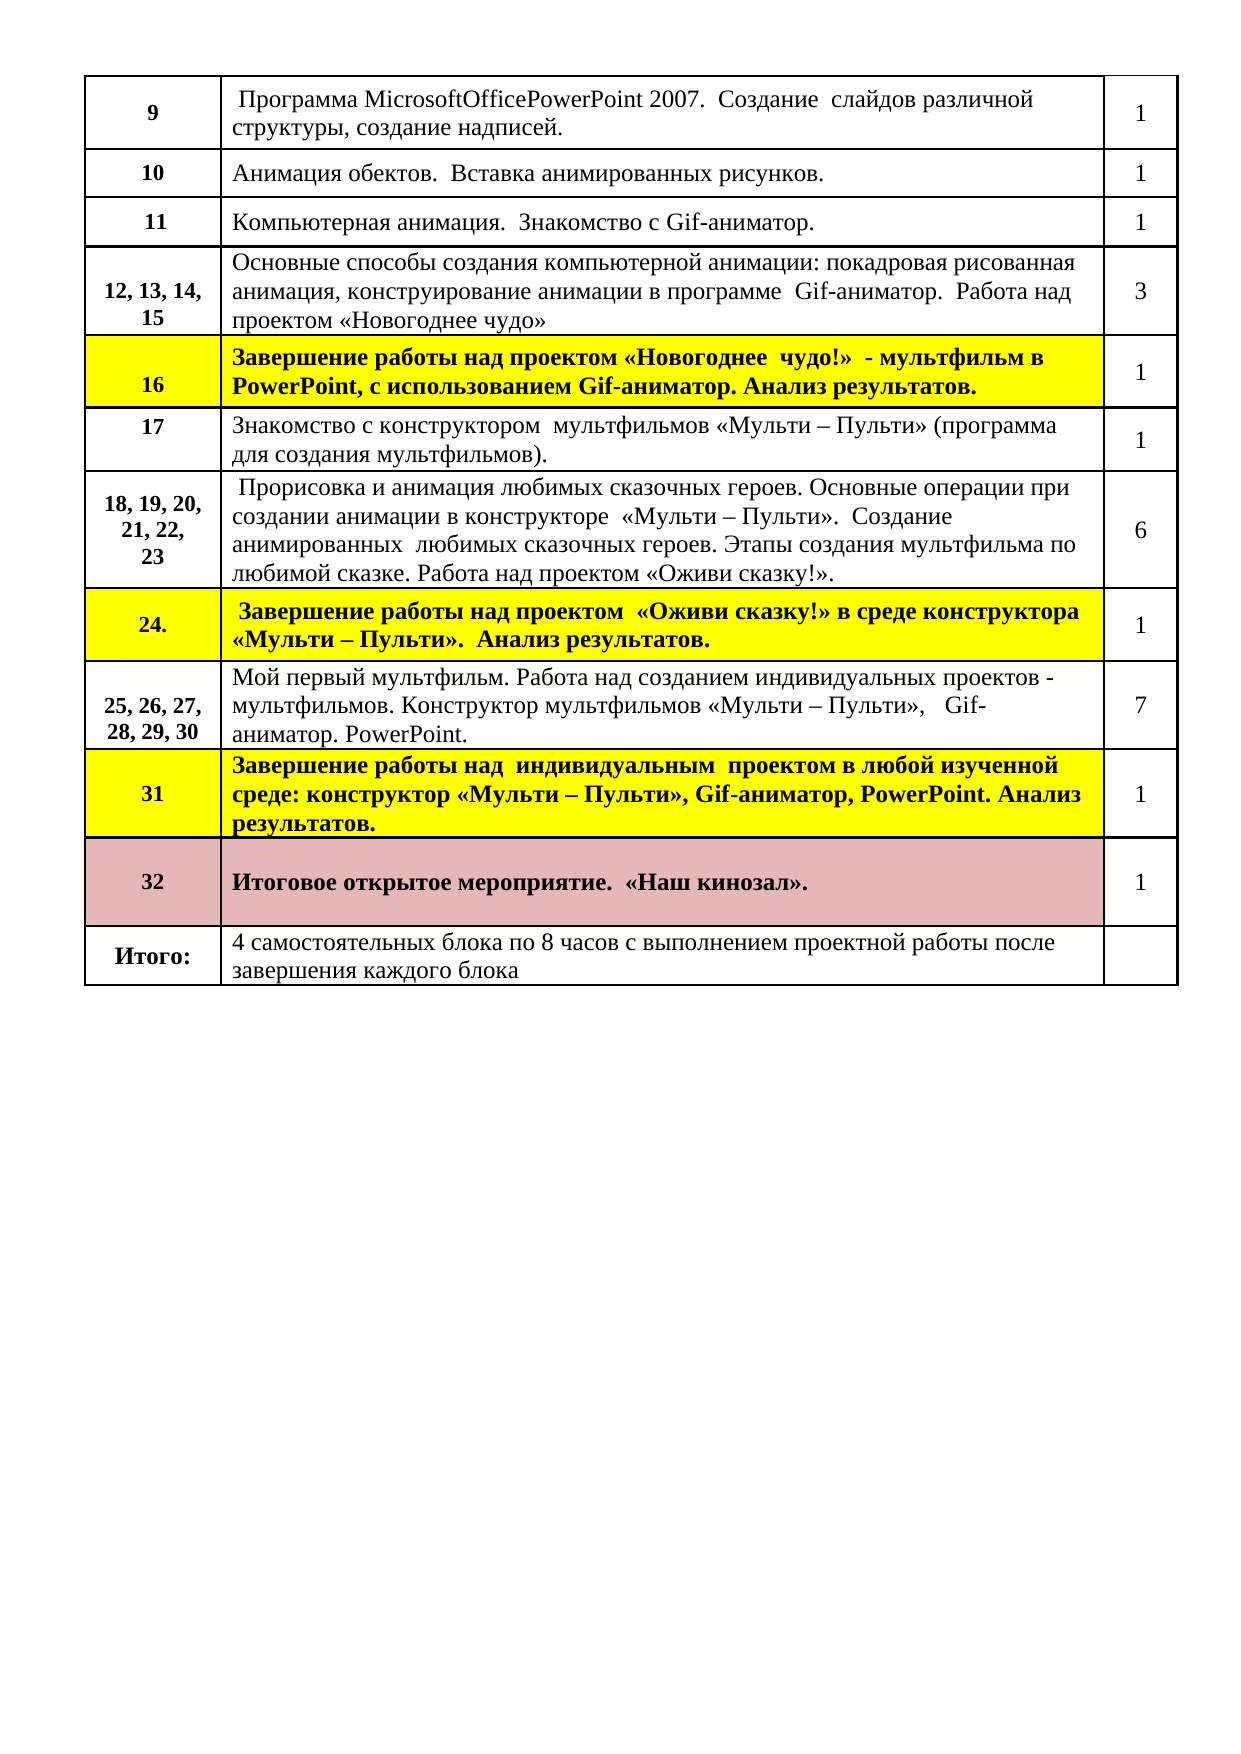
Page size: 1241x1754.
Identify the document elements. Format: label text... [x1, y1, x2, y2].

table_cell Компьютерная анимация. Знакомство с Gif-аниматор. [222, 198, 1103, 245]
table_cell Прорисовка и анимация любимых сказочных героев. Основные операции при создании анимации в конструкторе «Мульти – Пульти». Создание анимированных любимых сказочных героев. Этапы создания мультфильма по любимой сказке. Работа над проектом «Оживи сказку!». [222, 472, 1103, 587]
table_cell 12, 13, 14, 15 [86, 248, 220, 334]
table_cell Программа MicrosoftOfficePowerPoint 2007. Создание слайдов различной структуры, создание надписей. [222, 77, 1103, 148]
table_cell 6 [1105, 472, 1176, 587]
table_cell 1 [1105, 198, 1176, 245]
table_cell 9 [86, 77, 220, 148]
table_cell [1105, 927, 1176, 984]
table_cell 25, 26, 27, 28, 29, 30 [86, 662, 220, 748]
table_cell Основные способы создания компьютерной анимации: покадровая рисованная анимация, конструирование анимации в программе Gif-аниматор. Работа над проектом «Новогоднее чудо» [222, 248, 1103, 334]
table_cell 32 [86, 839, 220, 925]
table_cell 31 [86, 750, 220, 836]
table_cell 1 [1105, 589, 1176, 660]
table_cell Завершение работы над проектом «Новогоднее чудо!» - мультфильм в PowerPoint, с использованием Gif-аниматор. Анализ результатов. [222, 336, 1103, 406]
table_cell Завершение работы над индивидуальным проектом в любой изученной среде: конструктор «Мульти – Пульти», Gif-аниматор, PowerPoint. Анализ результатов. [222, 750, 1103, 836]
table_cell 18, 19, 20, 21, 22, 23 [86, 472, 220, 587]
table_cell 1 [1105, 839, 1176, 925]
table_cell Итого: [86, 927, 220, 984]
table_cell Итоговое открытое мероприятие. «Наш кинозал». [222, 839, 1103, 925]
table_cell 16 [86, 336, 220, 406]
table_cell 10 [86, 150, 220, 196]
table_cell 17 [86, 409, 220, 470]
table_cell Знакомство с конструктором мультфильмов «Мульти – Пульти» (программа для создания мультфильмов). [222, 409, 1103, 470]
table_cell Завершение работы над проектом «Оживи сказку!» в среде конструктора «Мульти – Пульти». Анализ результатов. [222, 589, 1103, 660]
table_cell 3 [1105, 248, 1176, 334]
table_cell 1 [1105, 150, 1176, 196]
table_cell 4 самостоятельных блока по 8 часов с выполнением проектной работы после завершения каждого блока [222, 927, 1103, 984]
table_cell 11 [86, 198, 220, 245]
table_cell 1 [1105, 336, 1176, 406]
table_cell 1 [1105, 409, 1176, 470]
table_cell 7 [1105, 662, 1176, 748]
table_cell 1 [1105, 76, 1176, 148]
table_cell Мой первый мультфильм. Работа над созданием индивидуальных проектов - мультфильмов. Конструктор мультфильмов «Мульти – Пульти», Gif-аниматор. PowerPoint. [222, 662, 1103, 748]
table_cell 1 [1105, 750, 1176, 836]
table_cell 24. [86, 589, 220, 660]
table_cell Анимация обектов. Вставка анимированных рисунков. [222, 150, 1103, 196]
